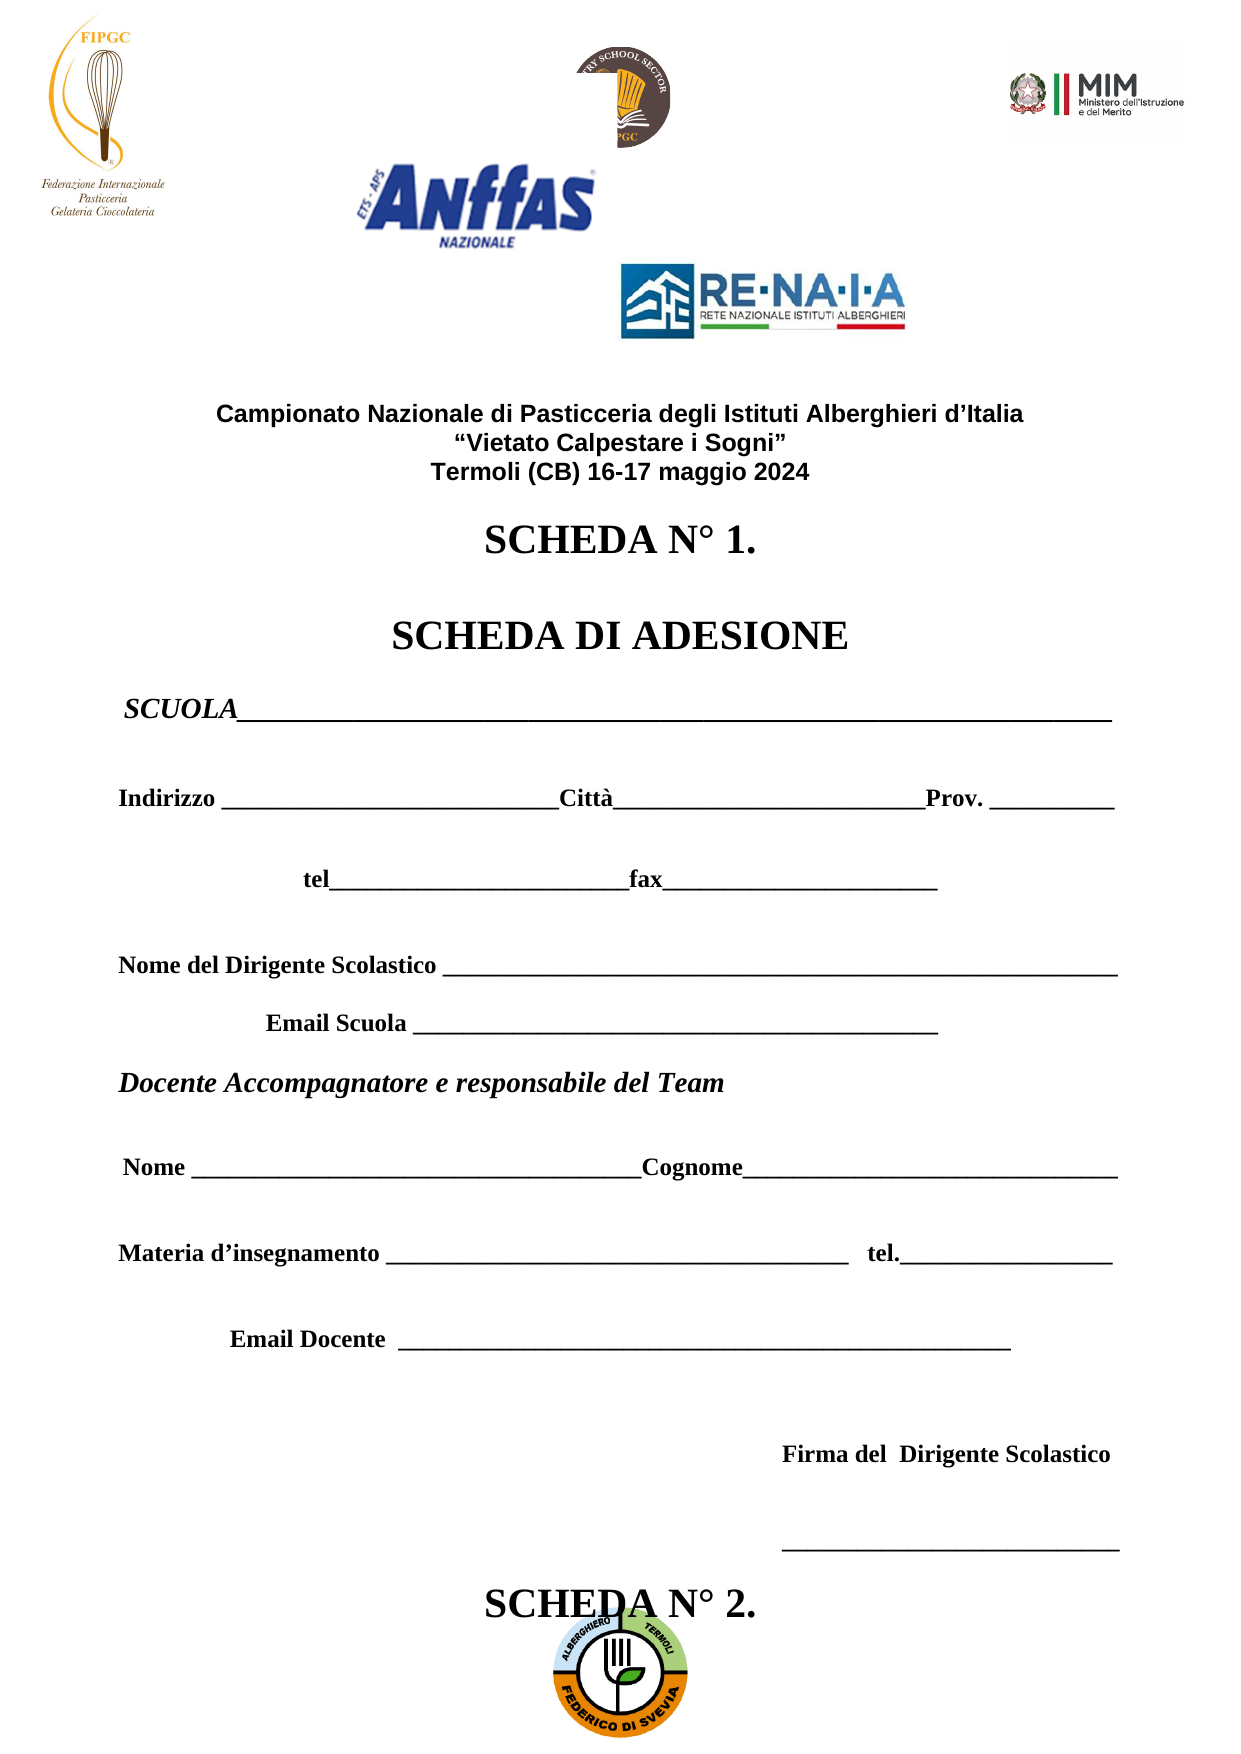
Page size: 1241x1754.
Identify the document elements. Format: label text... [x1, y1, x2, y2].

picture [332, 47, 908, 342]
text Indirizzo ___________________________Città_________________________Prov. __________ [118, 783, 1122, 811]
picture [1006, 42, 1187, 143]
picture [550, 1626, 690, 1740]
text tel________________________fax______________________ [118, 864, 1122, 893]
text Docente Accompagnatore e responsabile del Team [118, 1066, 1122, 1099]
text SCUOLA____________________________________________________________ [118, 692, 1122, 725]
text Nome ____________________________________Cognome______________________________ [118, 1152, 1122, 1181]
text SCHEDA DI ADESIONE [118, 610, 1122, 658]
text ___________________________ [118, 1526, 1122, 1554]
text Firma del Dirigente Scolastico [118, 1439, 1122, 1468]
text SCHEDA N° 2. [118, 1578, 1122, 1626]
text Email Docente _________________________________________________ [118, 1324, 1122, 1353]
text SCHEDA N° 1. [118, 514, 1122, 562]
text Materia d’insegnamento _____________________________________ tel._________________ [118, 1238, 1122, 1267]
text Nome del Dirigente Scolastico ______________________________________________________ [118, 951, 1122, 979]
text Email Scuola __________________________________________ [192, 1008, 1122, 1037]
picture [25, 4, 183, 226]
